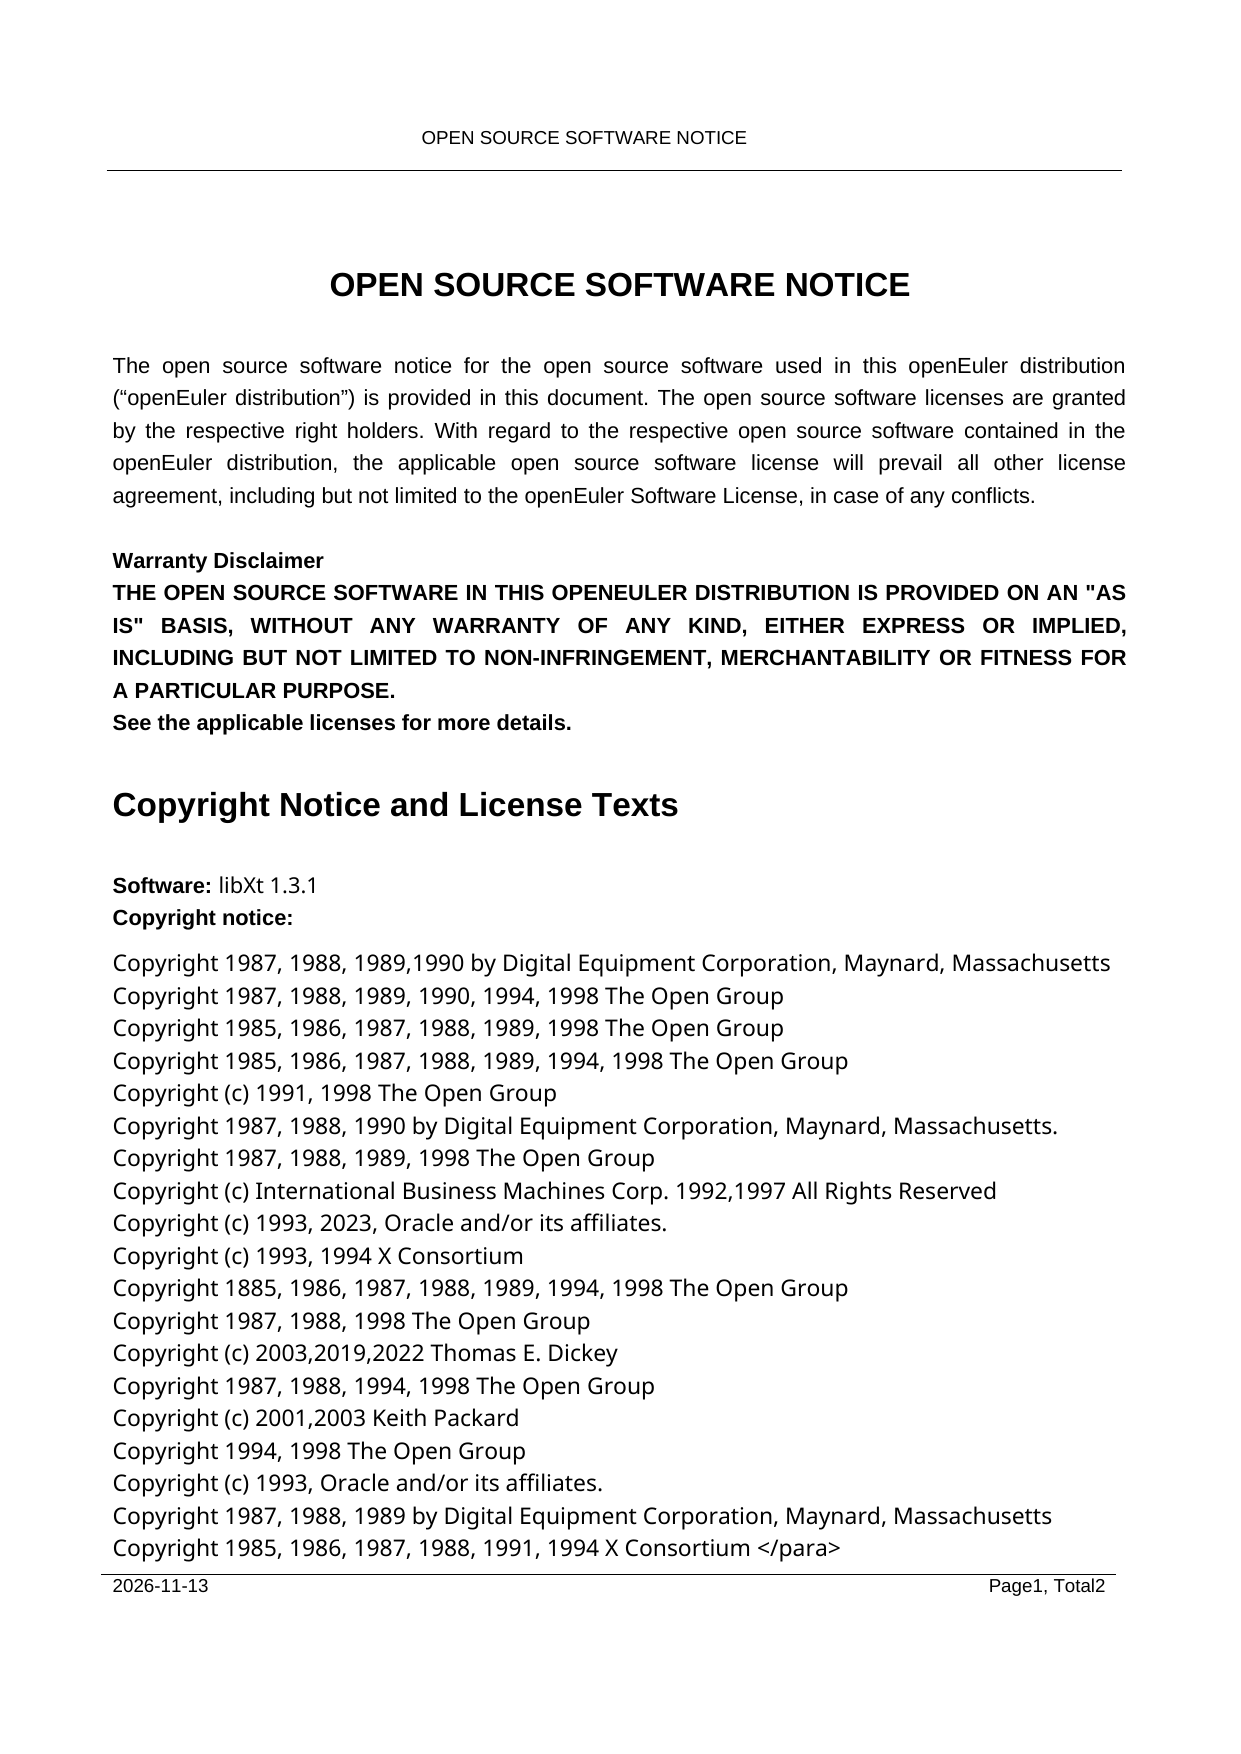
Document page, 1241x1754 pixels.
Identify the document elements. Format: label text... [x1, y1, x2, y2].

text The open source software notice for the open source software used in this openEuler distribution (“openEuler distribution”) is provided in this document. The open source software licenses are granted by the respective right holders. With regard to the respective open source software contained in the openEuler distribution, the applicable open source software license will prevail all other license agreement, including but not limited to the openEuler Software License, in case of any conflicts. [112, 349, 1128, 511]
title Software: libXt 1.3.1 [112, 869, 1128, 901]
text Copyright notice: [112, 901, 1128, 934]
text THE OPEN SOURCE SOFTWARE IN THIS OPENEULER DISTRIBUTION IS PROVIDED ON AN "AS IS" BASIS, WITHOUT ANY WARRANTY OF ANY KIND, EITHER EXPRESS OR IMPLIED, INCLUDING BUT NOT LIMITED TO NON-INFRINGEMENT, MERCHANTABILITY OR FITNESS FOR A PARTICULAR PURPOSE. See the applicable licenses for more details. [112, 576, 1128, 739]
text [112, 947, 1128, 1564]
text OPEN SOURCE SOFTWARE NOTICE [112, 251, 1128, 316]
text Copyright Notice and License Texts [112, 771, 1128, 836]
text Warranty Disclaimer [112, 544, 1128, 576]
